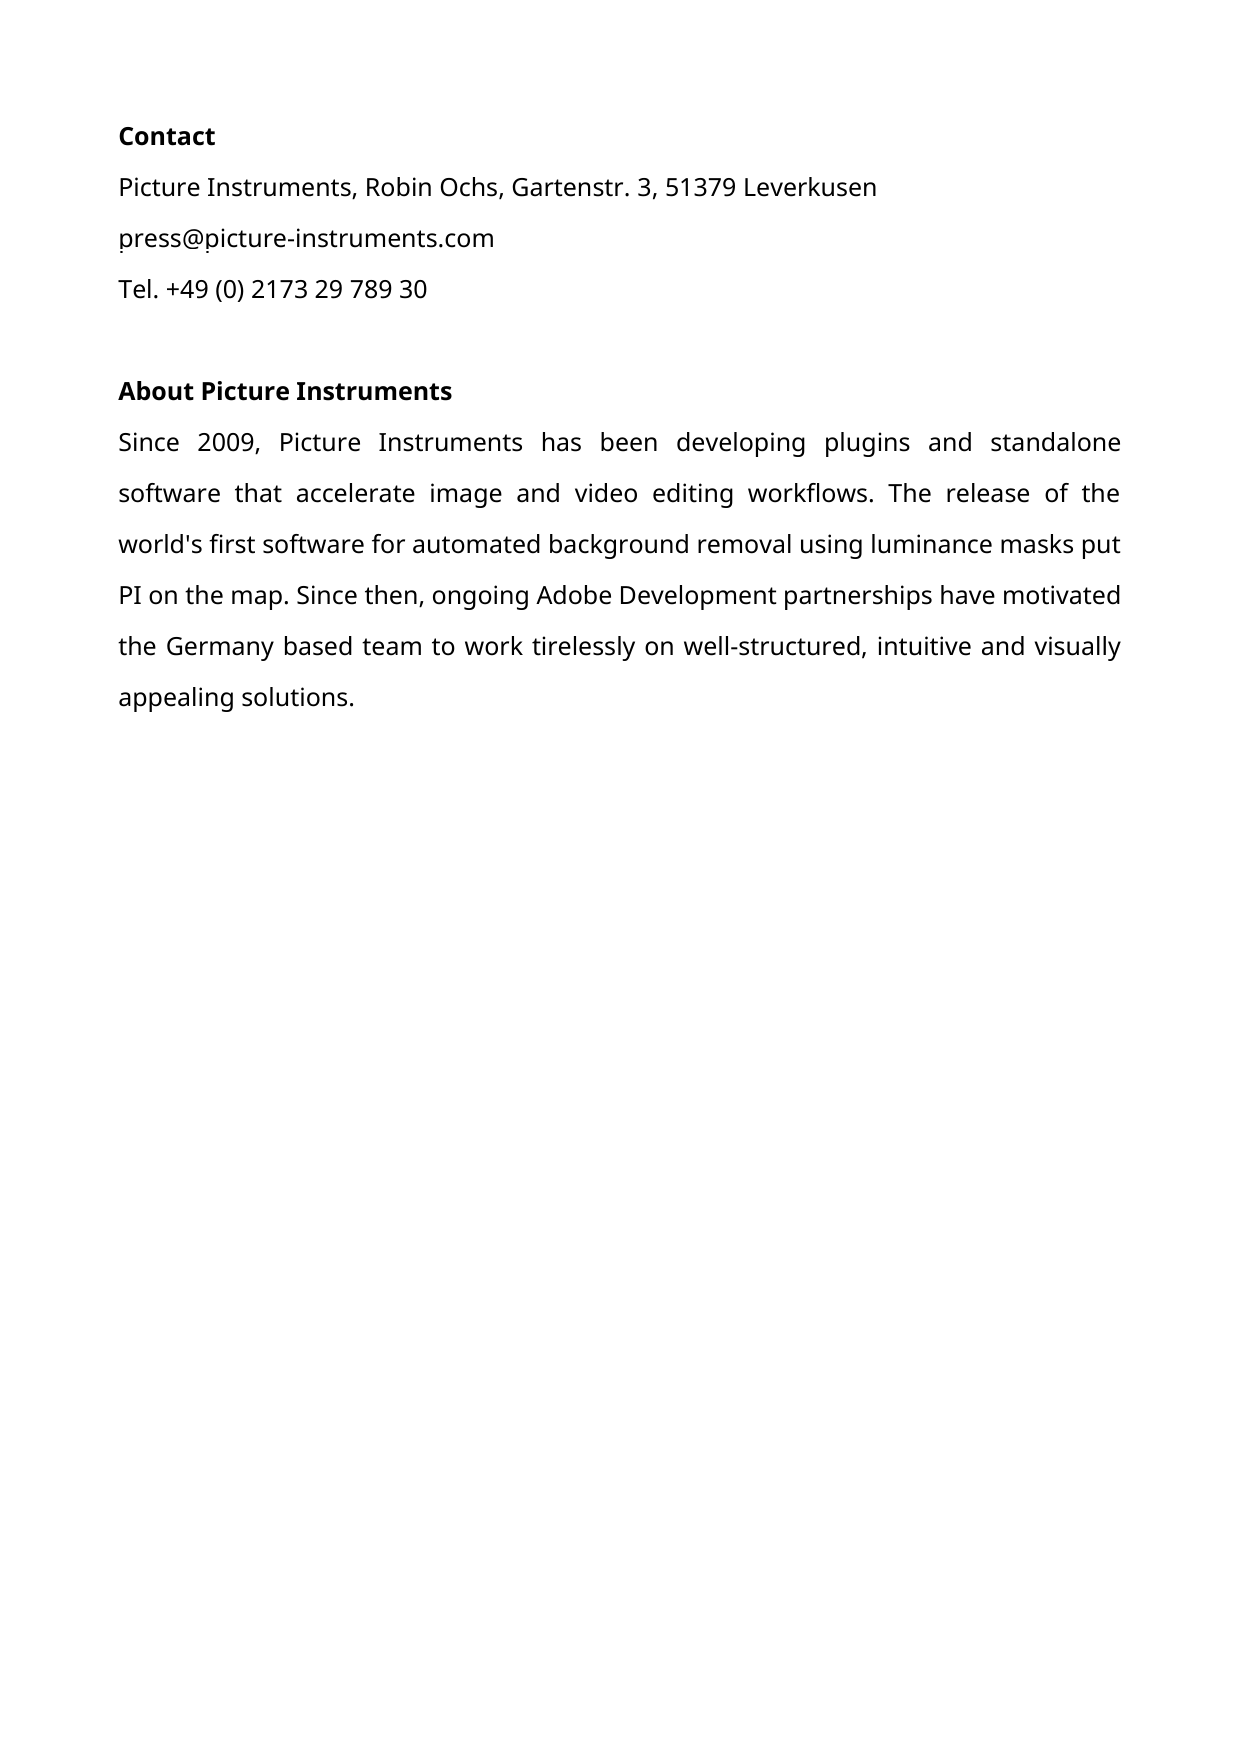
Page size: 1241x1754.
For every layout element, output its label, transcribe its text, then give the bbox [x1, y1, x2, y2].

text press@picture-instruments.com [118, 220, 1122, 254]
text Picture Instruments, Robin Ochs, Gartenstr. 3, 51379 Leverkusen [118, 169, 1122, 203]
text About Picture Instruments [118, 373, 1122, 407]
text Contact [118, 118, 1122, 152]
text Since 2009, Picture Instruments has been developing plugins and standalone software that accelerate image and video editing workflows. The release of the world's first software for automated background removal using luminance masks put PI on the map. Since then, ongoing Adobe Development partnerships have motivated the Germany based team to work tirelessly on well-structured, intuitive and visually appealing solutions. [118, 424, 1122, 714]
text Tel. +49 (0) 2173 29 789 30 [118, 271, 1122, 305]
